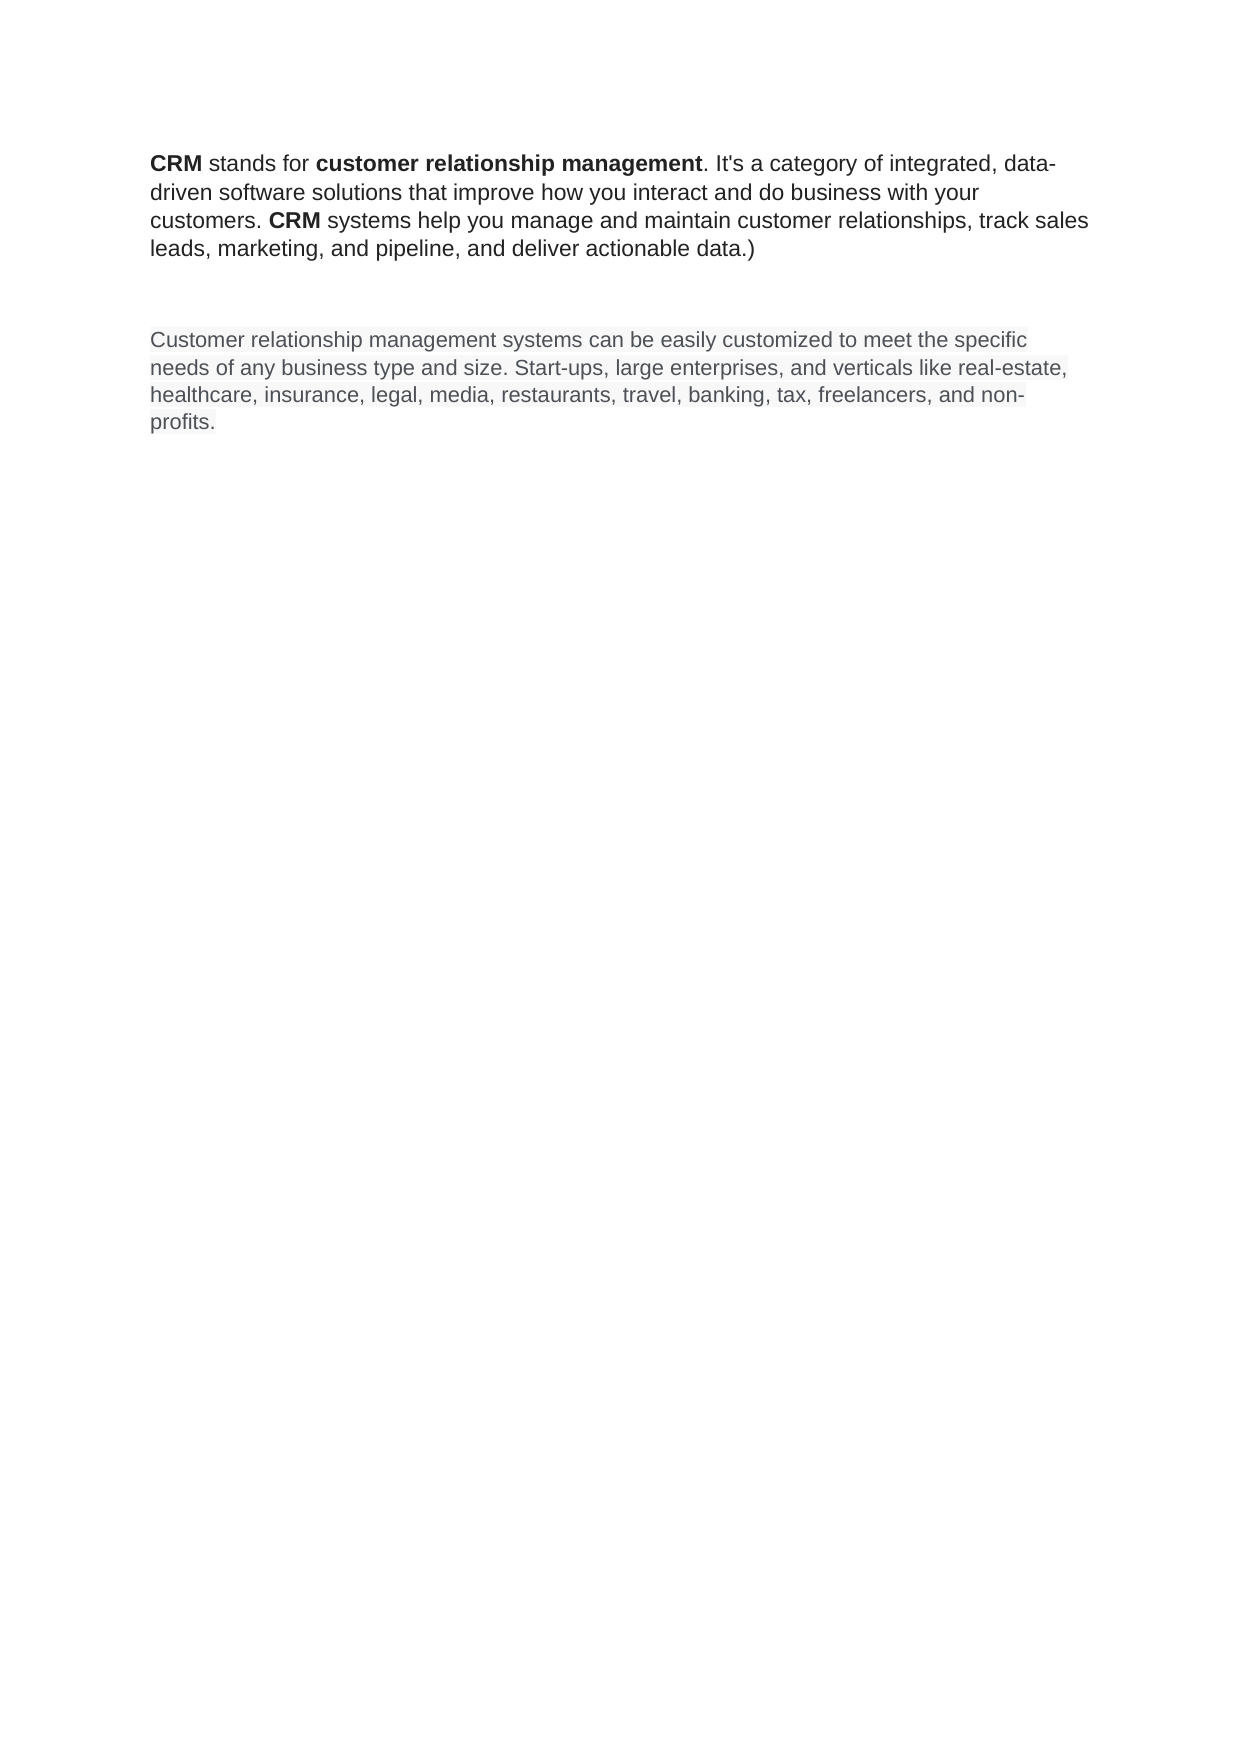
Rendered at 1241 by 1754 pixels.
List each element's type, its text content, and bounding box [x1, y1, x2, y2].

text CRM stands for customer relationship management. It's a category of integrated, data-driven software solutions that improve how you interact and do business with your customers. CRM systems help you manage and maintain customer relationships, track sales leads, marketing, and pipeline, and deliver actionable data.) [150, 150, 1090, 262]
text Customer relationship management systems can be easily customized to meet the specific needs of any business type and size. Start-ups, large enterprises, and verticals like real-estate, healthcare, insurance, legal, media, restaurants, travel, banking, tax, freelancers, and non-profits. [150, 327, 1090, 434]
